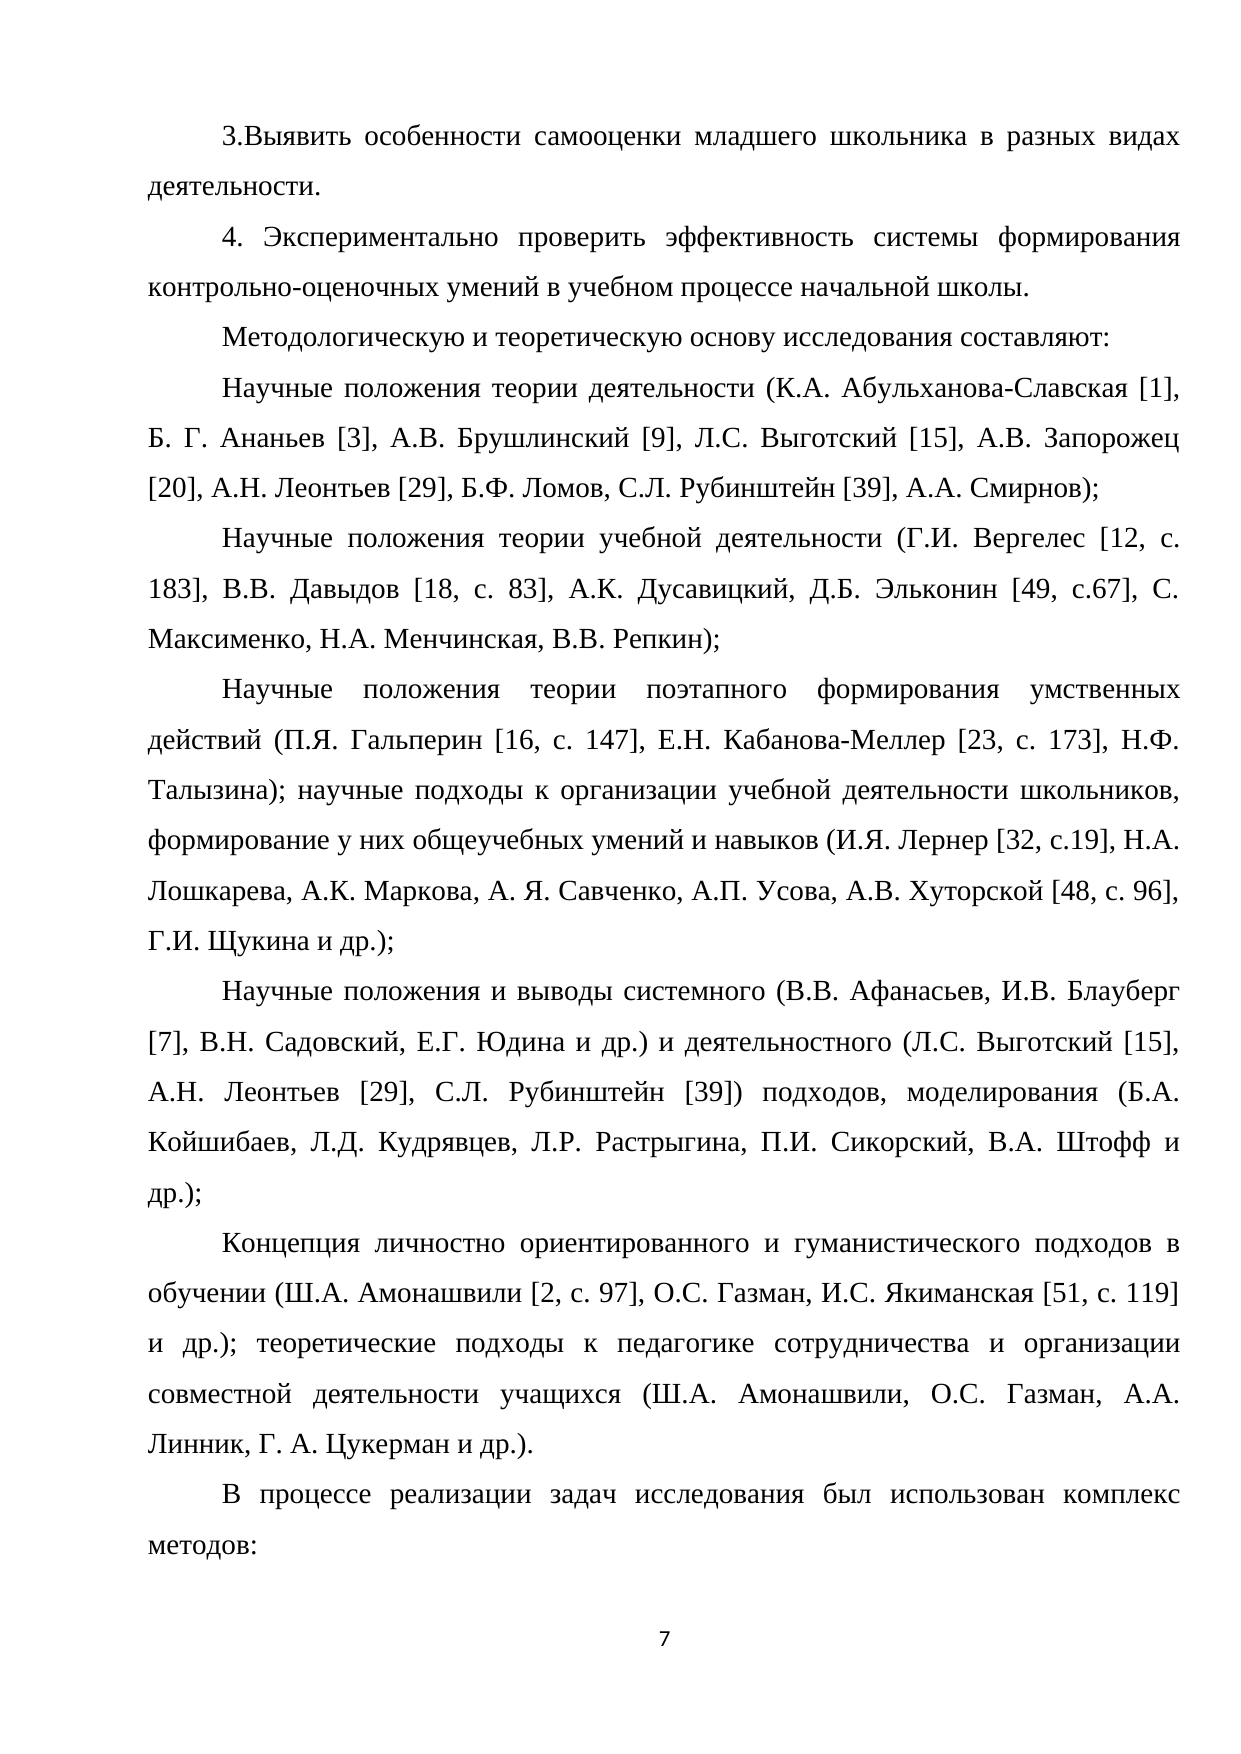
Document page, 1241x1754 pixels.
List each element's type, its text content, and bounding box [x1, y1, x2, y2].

text Методологическую и теоретическую основу исследования составляют: [148, 319, 1181, 353]
text Научные положения теории поэтапного формирования умственных действий (П.Я. Гальперин [16, с. 147], Е.Н. Кабанова-Меллер [23, с. 173], Н.Ф. Талызина); научные подходы к организации учебной деятельности школьников, формирование у них общеучебных умений и навыков (И.Я. Лернер [32, с.19], Н.А. Лошкарева, А.К. Маркова, А. Я. Савченко, А.П. Усова, А.В. Хуторской [48, с. 96], Г.И. Щукина и др.); [148, 672, 1181, 957]
text Научные положения теории учебной деятельности (Г.И. Вергелес [12, с. 183], В.В. Давыдов [18, с. 83], А.К. Дусавицкий, Д.Б. Эльконин [49, с.67], С. Максименко, Н.А. Менчинская, В.В. Репкин); [148, 521, 1181, 655]
text В процессе реализации задач исследования был использован комплекс методов: [148, 1477, 1181, 1560]
text Научные положения и выводы системного (В.В. Афанасьев, И.В. Блауберг [7], В.Н. Садовский, Е.Г. Юдина и др.) и деятельностного (Л.С. Выготский [15], А.Н. Леонтьев [29], С.Л. Рубинштейн [39]) подходов, моделирования (Б.А. Койшибаев, Л.Д. Кудрявцев, Л.Р. Растрыгина, П.И. Сикорский, В.А. Штофф и др.); [148, 973, 1181, 1208]
text 4. Экспериментально проверить эффективность системы формирования контрольно-оценочных умений в учебном процессе начальной школы. [148, 219, 1181, 303]
text 3.Выявить особенности самооценки младшего школьника в разных видах деятельности. [148, 118, 1181, 202]
text Концепция личностно ориентированного и гуманистического подходов в обучении (Ш.А. Амонашвили [2, с. 97], О.С. Газман, И.С. Якиманская [51, с. 119] и др.); теоретические подходы к педагогике сотрудничества и организации совместной деятельности учащихся (Ш.А. Амонашвили, О.С. Газман, А.А. Линник, Г. А. Цукерман и др.). [148, 1225, 1181, 1460]
text Научные положения теории деятельности (К.А. Абульханова-Славская [1], Б. Г. Ананьев [3], А.В. Брушлинский [9], Л.С. Выготский [15], А.В. Запорожец [20], А.Н. Леонтьев [29], Б.Ф. Ломов, С.Л. Рубинштейн [39], А.А. Смирнов); [148, 370, 1181, 504]
